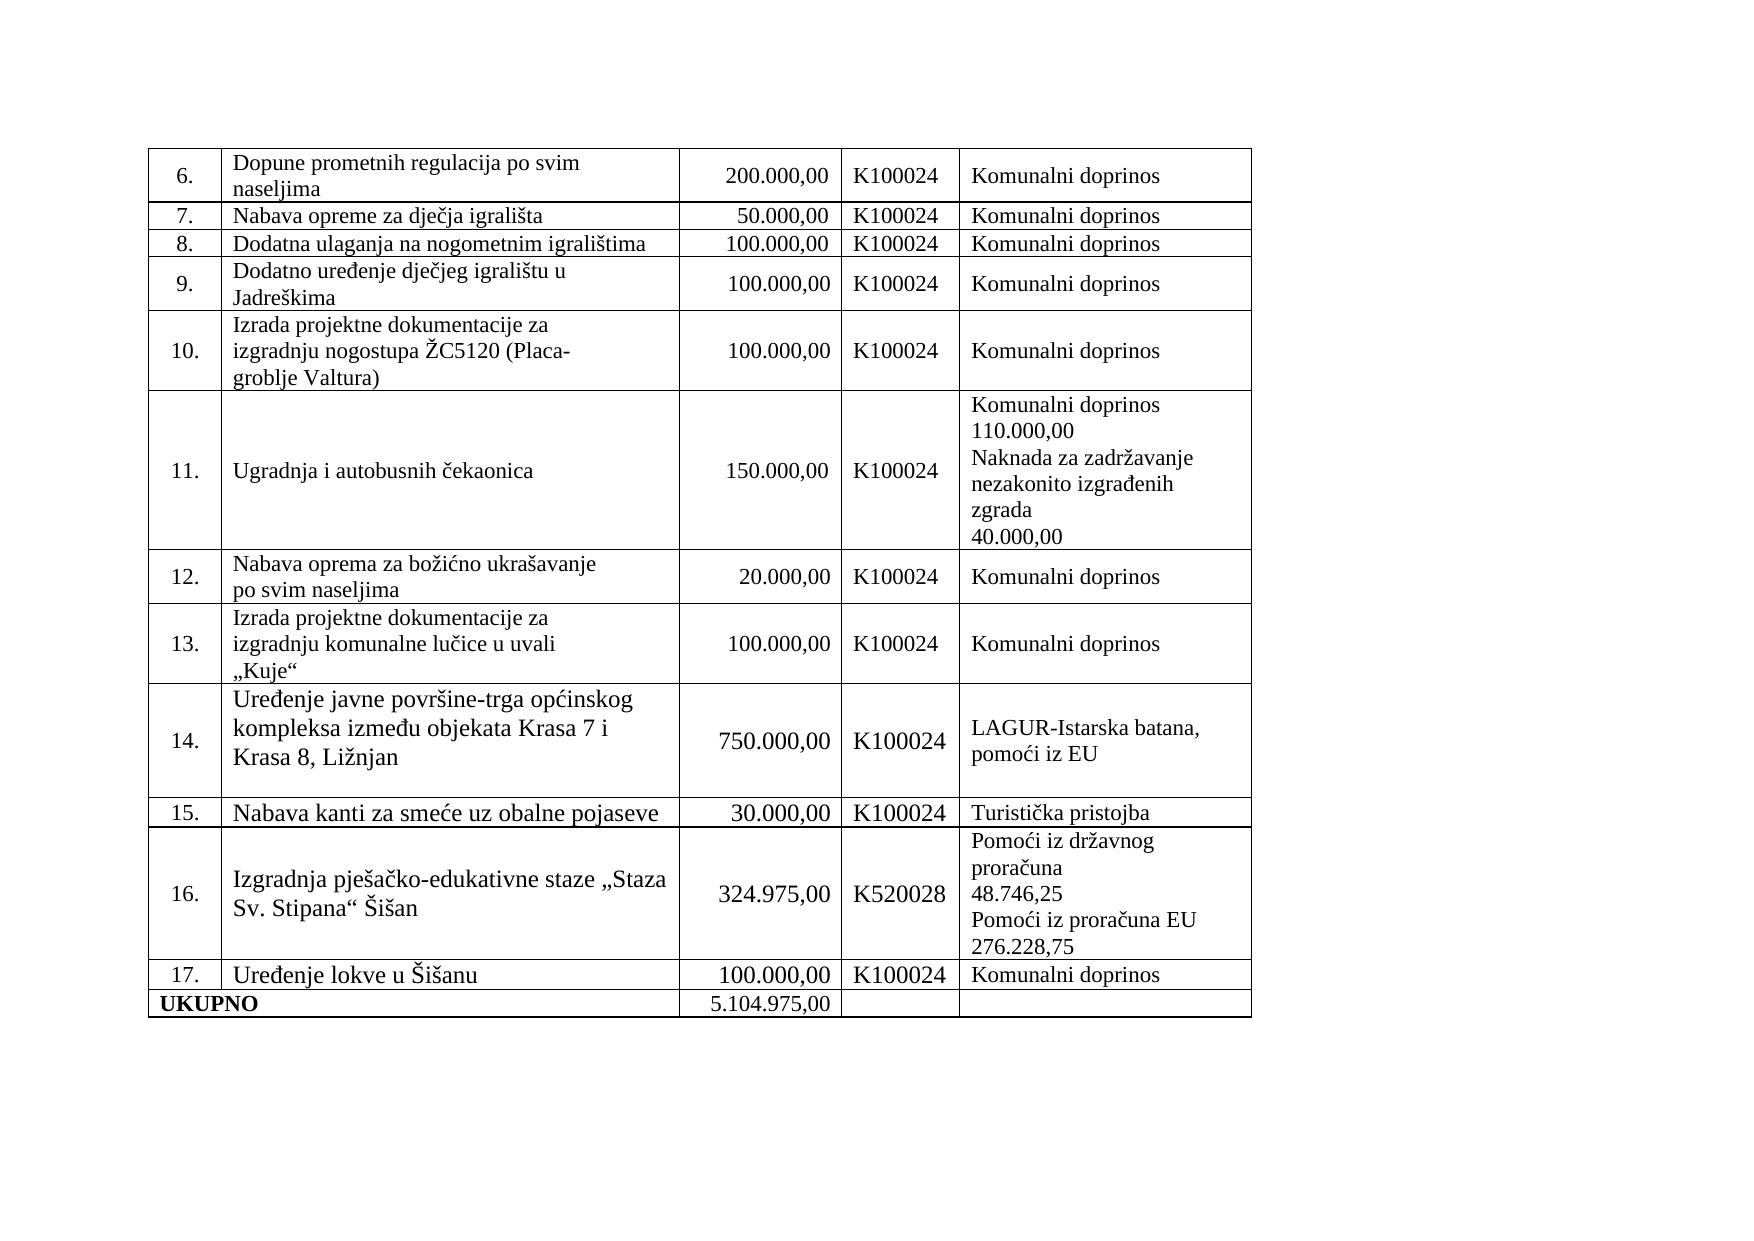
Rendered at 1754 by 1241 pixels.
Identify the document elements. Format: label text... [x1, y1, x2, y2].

table_cell Uređenje lokve u Šišanu [222, 960, 679, 989]
table_cell Komunalni doprinos [960, 550, 1251, 603]
table_cell 100.000,00 [680, 960, 841, 989]
table_cell K100024 [842, 257, 959, 310]
table_cell K100024 [842, 960, 959, 989]
table_cell [842, 990, 959, 1016]
table_cell 14. [149, 684, 221, 797]
table_cell 20.000,00 [680, 550, 841, 603]
table_cell Dopune prometnih regulacija po svim naseljima [222, 149, 679, 201]
table_cell Komunalni doprinos [960, 149, 1251, 201]
table_cell Izrada projektne dokumentacije za izgradnju komunalne lučice u uvali „Kuje“ [222, 604, 679, 683]
table_cell K100024 [842, 684, 959, 797]
table_cell Nabava kanti za smeće uz obalne pojaseve [222, 798, 679, 826]
table_cell Komunalni doprinos [960, 960, 1251, 989]
table_cell Uređenje javne površine-trga općinskog kompleksa između objekata Krasa 7 i Krasa 8, Ližnjan [222, 684, 679, 797]
table_cell Turistička pristojba [960, 798, 1251, 826]
table_cell Ugradnja i autobusnih čekaonica [222, 391, 679, 549]
table_cell 9. [149, 257, 221, 310]
table_cell 13. [149, 604, 221, 683]
table_cell Pomoći iz državnog proračuna 48.746,25 Pomoći iz proračuna EU 276.228,75 [960, 828, 1251, 959]
table_cell 100.000,00 [680, 311, 841, 390]
table_cell 50.000,00 [680, 203, 841, 229]
table_cell K100024 [842, 391, 959, 549]
table_cell 6. [149, 149, 221, 201]
table_cell Izgradnja pješačko-edukativne staze „Staza Sv. Stipana“ Šišan [222, 828, 679, 959]
table_cell [960, 990, 1251, 1016]
table_cell Nabava oprema za božićno ukrašavanje po svim naseljima [222, 550, 679, 603]
table_cell 5.104.975,00 [680, 990, 841, 1016]
table_cell 8. [149, 230, 221, 256]
table_cell 200.000,00 [680, 149, 841, 201]
table_cell 11. [149, 391, 221, 549]
table_cell 12. [149, 550, 221, 603]
table_cell Komunalni doprinos [960, 604, 1251, 683]
table_cell K100024 [842, 230, 959, 256]
table_cell 750.000,00 [680, 684, 841, 797]
table_cell 10. [149, 311, 221, 390]
table_cell 15. [149, 798, 221, 826]
table_cell Dodatno uređenje dječjeg igralištu u Jadreškima [222, 257, 679, 310]
table_cell LAGUR-Istarska batana, pomoći iz EU [960, 684, 1251, 797]
table_cell K100024 [842, 798, 959, 826]
table_cell Komunalni doprinos [960, 257, 1251, 310]
table_cell 16. [149, 828, 221, 959]
table_cell Komunalni doprinos [960, 230, 1251, 256]
table_cell Nabava opreme za dječja igrališta [222, 203, 679, 229]
table_cell K100024 [842, 203, 959, 229]
table_cell Komunalni doprinos 110.000,00 Naknada za zadržavanje nezakonito izgrađenih zgrada 40.000,00 [960, 391, 1251, 549]
table_cell 30.000,00 [680, 798, 841, 826]
table_cell K100024 [842, 311, 959, 390]
table_cell 17. [149, 960, 221, 989]
table_cell UKUPNO [149, 990, 679, 1016]
table_cell K520028 [842, 828, 959, 959]
table_cell 100.000,00 [680, 604, 841, 683]
table_cell 100.000,00 [680, 230, 841, 256]
table_cell K100024 [842, 149, 959, 201]
table_cell Dodatna ulaganja na nogometnim igralištima [222, 230, 679, 256]
table_cell K100024 [842, 550, 959, 603]
table_cell 150.000,00 [680, 391, 841, 549]
table_cell 7. [149, 203, 221, 229]
table_cell 324.975,00 [680, 828, 841, 959]
table_cell Izrada projektne dokumentacije za izgradnju nogostupa ŽC5120 (Placa-groblje Valtura) [222, 311, 679, 390]
table_cell Komunalni doprinos [960, 311, 1251, 390]
table_cell Komunalni doprinos [960, 203, 1251, 229]
table_cell 100.000,00 [680, 257, 841, 310]
table_cell K100024 [842, 604, 959, 683]
